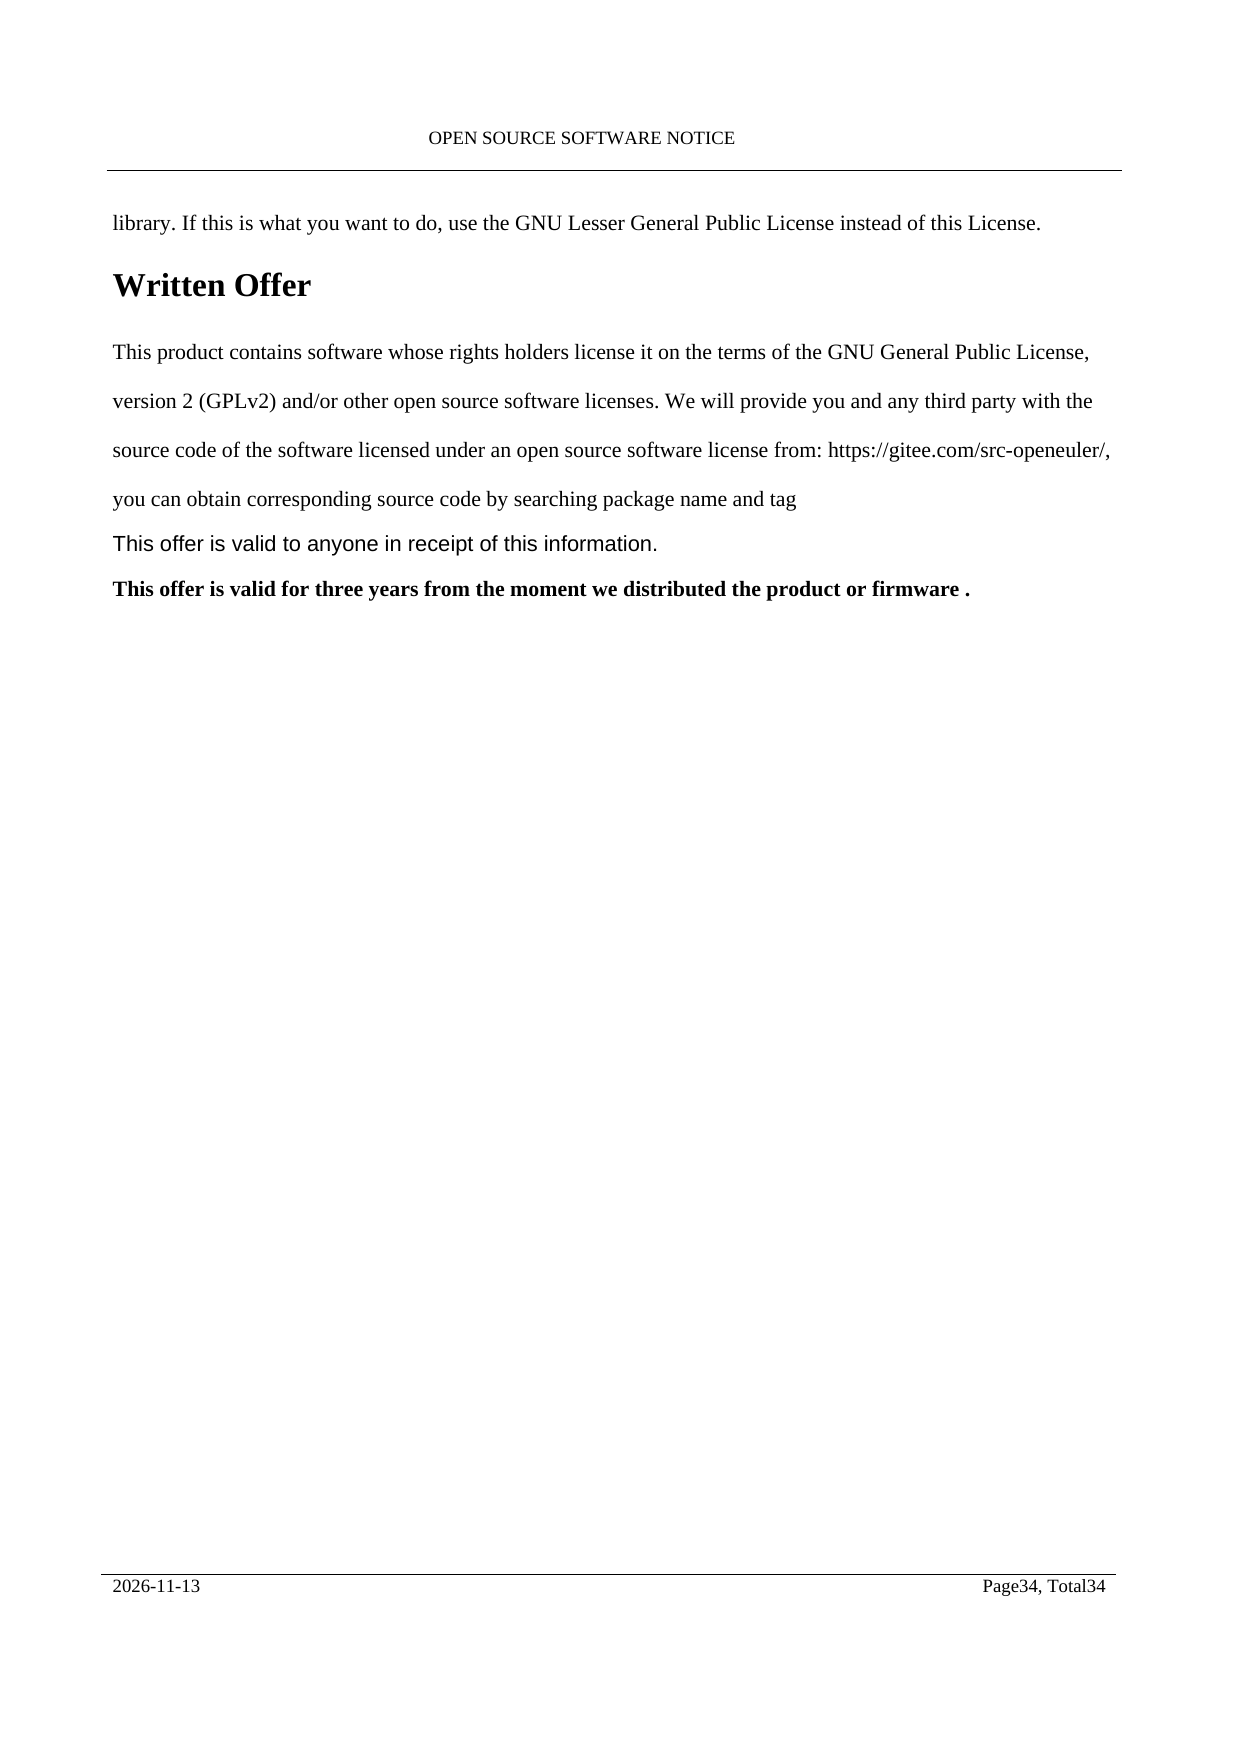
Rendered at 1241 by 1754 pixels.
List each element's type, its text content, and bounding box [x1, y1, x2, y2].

text This offer is valid to anyone in receipt of this information. [112, 527, 1128, 559]
text This product contains software whose rights holders license it on the terms of the GNU General Public License, version 2 (GPLv2) and/or other open source software licenses. We will provide you and any third party with the source code of the software licensed under an open source software license from: https://gitee.com/src-openeuler/, you can obtain corresponding source code by searching package name and tag [112, 336, 1128, 514]
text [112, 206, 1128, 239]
text This offer is valid for three years from the moment we distributed the product or firmware . [112, 572, 1128, 604]
text Written Offer [112, 251, 1128, 316]
